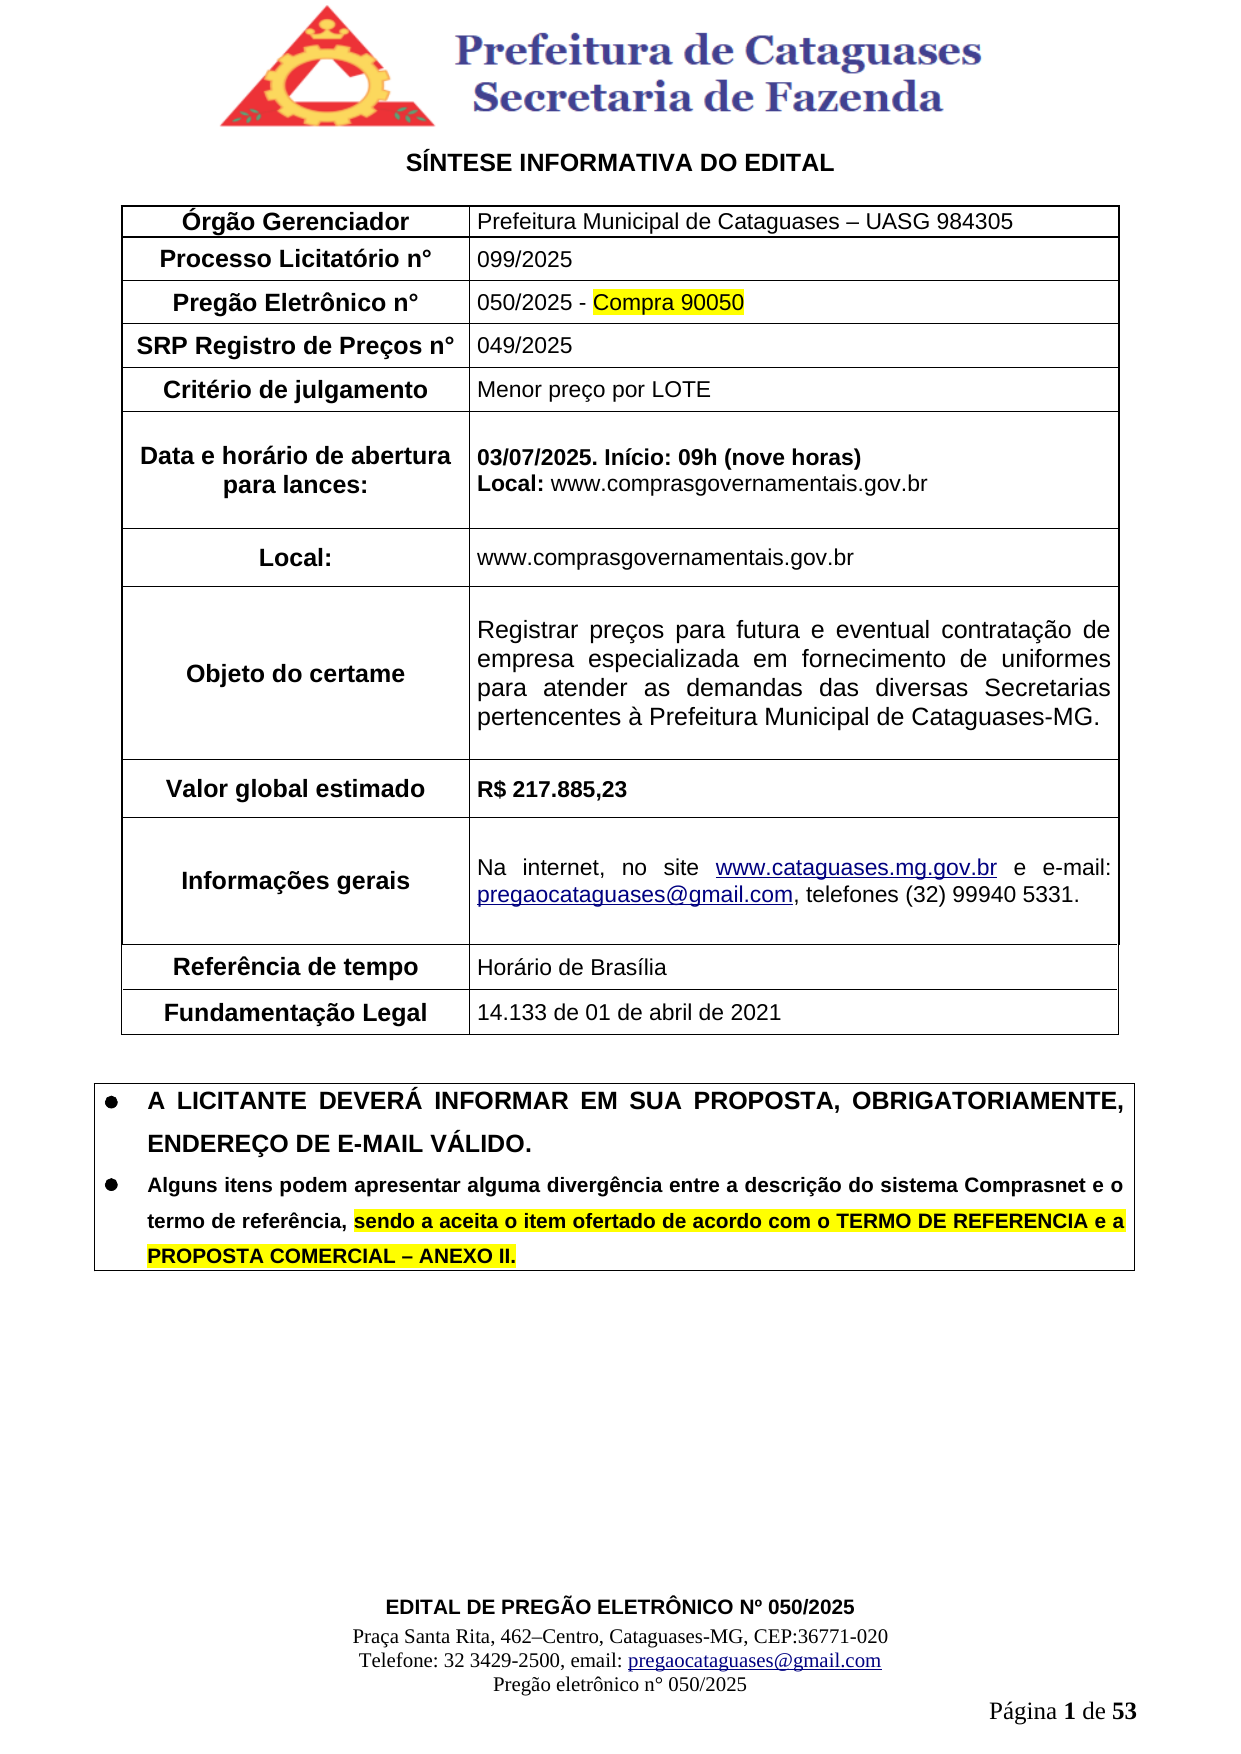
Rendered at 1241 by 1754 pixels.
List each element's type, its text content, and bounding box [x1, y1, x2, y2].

table_cell 03/07/2025. Início: 09h (nove horas) Local: www.comprasgovernamentais.gov.br [470, 412, 1118, 528]
table_cell SRP Registro de Preços n° [123, 324, 469, 367]
picture [165, 0, 1075, 148]
table_cell Registrar preços para futura e eventual contratação de empresa especializada em fornecimento de uniformes para atender as demandas das diversas Secretarias pertencentes à Prefeitura Municipal de Cataguases-MG. [470, 587, 1118, 759]
table_cell www.comprasgovernamentais.gov.br [470, 529, 1118, 586]
table_cell Menor preço por LOTE [470, 368, 1118, 411]
table_cell Processo Licitatório n° [123, 238, 469, 279]
table_cell 049/2025 [470, 324, 1118, 367]
text SÍNTESE INFORMATIVA DO EDITAL [103, 147, 1137, 176]
table_header Prefeitura Municipal de Cataguases – UASG 984305 [470, 207, 1118, 236]
table_header Órgão Gerenciador [123, 207, 469, 236]
table_cell R$ 217.885,23 [470, 760, 1118, 817]
table_cell Fundamentação Legal [122, 989, 469, 1034]
table_cell Pregão Eletrônico n° [123, 281, 469, 323]
table_cell Informações gerais [123, 818, 469, 943]
table_cell Data e horário de abertura para lances: [123, 412, 469, 528]
table_cell Na internet, no site www.cataguases.mg.gov.br e e-mail: pregaocataguases@gmail.com, telefones (32) 99940 5331. [470, 818, 1118, 943]
table_cell 099/2025 [470, 238, 1118, 279]
table_cell 14.133 de 01 de abril de 2021 [470, 989, 1118, 1034]
table_cell Critério de julgamento [123, 368, 469, 411]
table_cell Valor global estimado [123, 760, 469, 817]
table_cell Objeto do certame [123, 587, 469, 759]
text EDITAL DE PREGÃO ELETRÔNICO Nº 050/2025 [103, 1595, 1137, 1619]
table_cell 050/2025 - Compra 90050 [470, 281, 1118, 323]
table_cell Local: [123, 529, 469, 586]
list Alguns itens podem apresentar alguma divergência entre a descrição do sistema Comprasnet e o termo de referência, sendo a aceita o item ofertado de acordo com o TERMO DE REFERENCIA e a PROPOSTA COMERCIAL – ANEXO II. [95, 1169, 1134, 1270]
table_cell Horário de Brasília [470, 944, 1118, 989]
table_cell Referência de tempo [122, 945, 469, 989]
list A LICITANTE DEVERÁ INFORMAR EM SUA PROPOSTA, OBRIGATORIAMENTE, ENDEREÇO DE E-MAIL VÁLIDO. [95, 1084, 1134, 1158]
